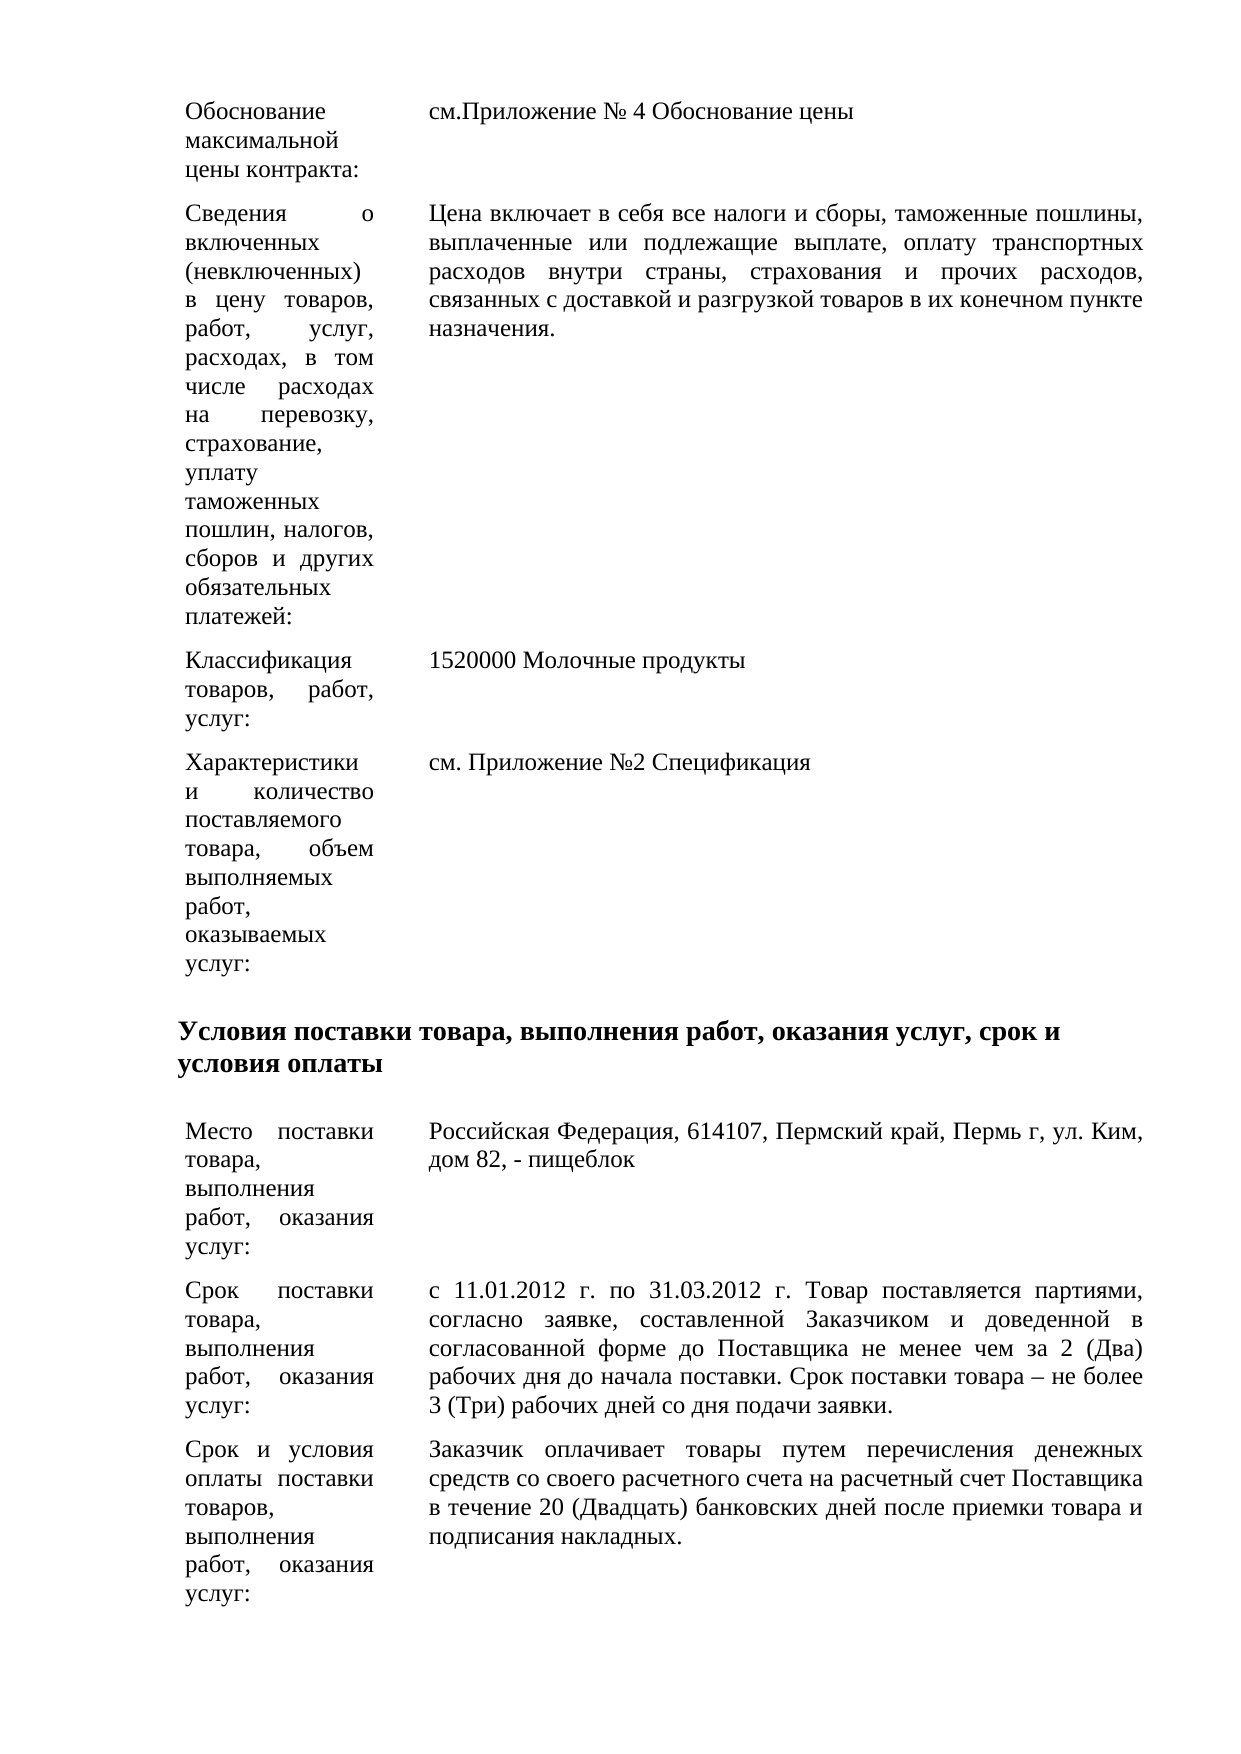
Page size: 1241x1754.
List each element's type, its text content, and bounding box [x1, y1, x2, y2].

table_cell 1520000 Молочные продукты [421, 638, 1152, 739]
table_cell с 11.01.2012 г. по 31.03.2012 г. Товар поставляется партиями, согласно заявке, составленной Заказчиком и доведенной в согласованной форме до Поставщика не менее чем за 2 (Два) рабочих дня до начала поставки. Срок поставки товара – не более 3 (Три) рабочих дней со дня подачи заявки. [421, 1268, 1152, 1427]
table_cell Цена включает в себя все налоги и сборы, таможенные пошлины, выплаченные или подлежащие выплате, оплату транспортных расходов внутри страны, страхования и прочих расходов, связанных с доставкой и разгрузкой товаров в их конечном пункте назначения. [421, 191, 1152, 637]
table_cell см.Приложение № 4 Обоснование цены [421, 89, 1152, 191]
table_cell Срок и условия оплаты поставки товаров, выполнения работ, оказания услуг: [177, 1427, 421, 1615]
table_cell Характеристики и количество поставляемого товара, объем выполняемых работ, оказываемых услуг: [177, 739, 421, 985]
table_header Место поставки товара, выполнения работ, оказания услуг: [177, 1108, 421, 1267]
table_cell Срок поставки товара, выполнения работ, оказания услуг: [177, 1268, 421, 1427]
table_cell Классификация товаров, работ, услуг: [177, 638, 421, 739]
text Условия поставки товара, выполнения работ, оказания услуг, срок и условия оплаты [177, 1014, 1152, 1079]
table_cell Обоснование максимальной цены контракта: [177, 89, 421, 191]
table_header Российская Федерация, 614107, Пермский край, Пермь г, ул. Ким, дом 82, - пищеблок [421, 1108, 1152, 1267]
table_cell Сведения о включенных (невключенных) в цену товаров, работ, услуг, расходах, в том числе расходах на перевозку, страхование, уплату таможенных пошлин, налогов, сборов и других обязательных платежей: [177, 191, 421, 637]
table_cell см. Приложение №2 Спецификация [421, 739, 1152, 985]
table_cell Заказчик оплачивает товары путем перечисления денежных средств со своего расчетного счета на расчетный счет Поставщика в течение 20 (Двадцать) банковских дней после приемки товара и подписания накладных. [421, 1427, 1152, 1615]
